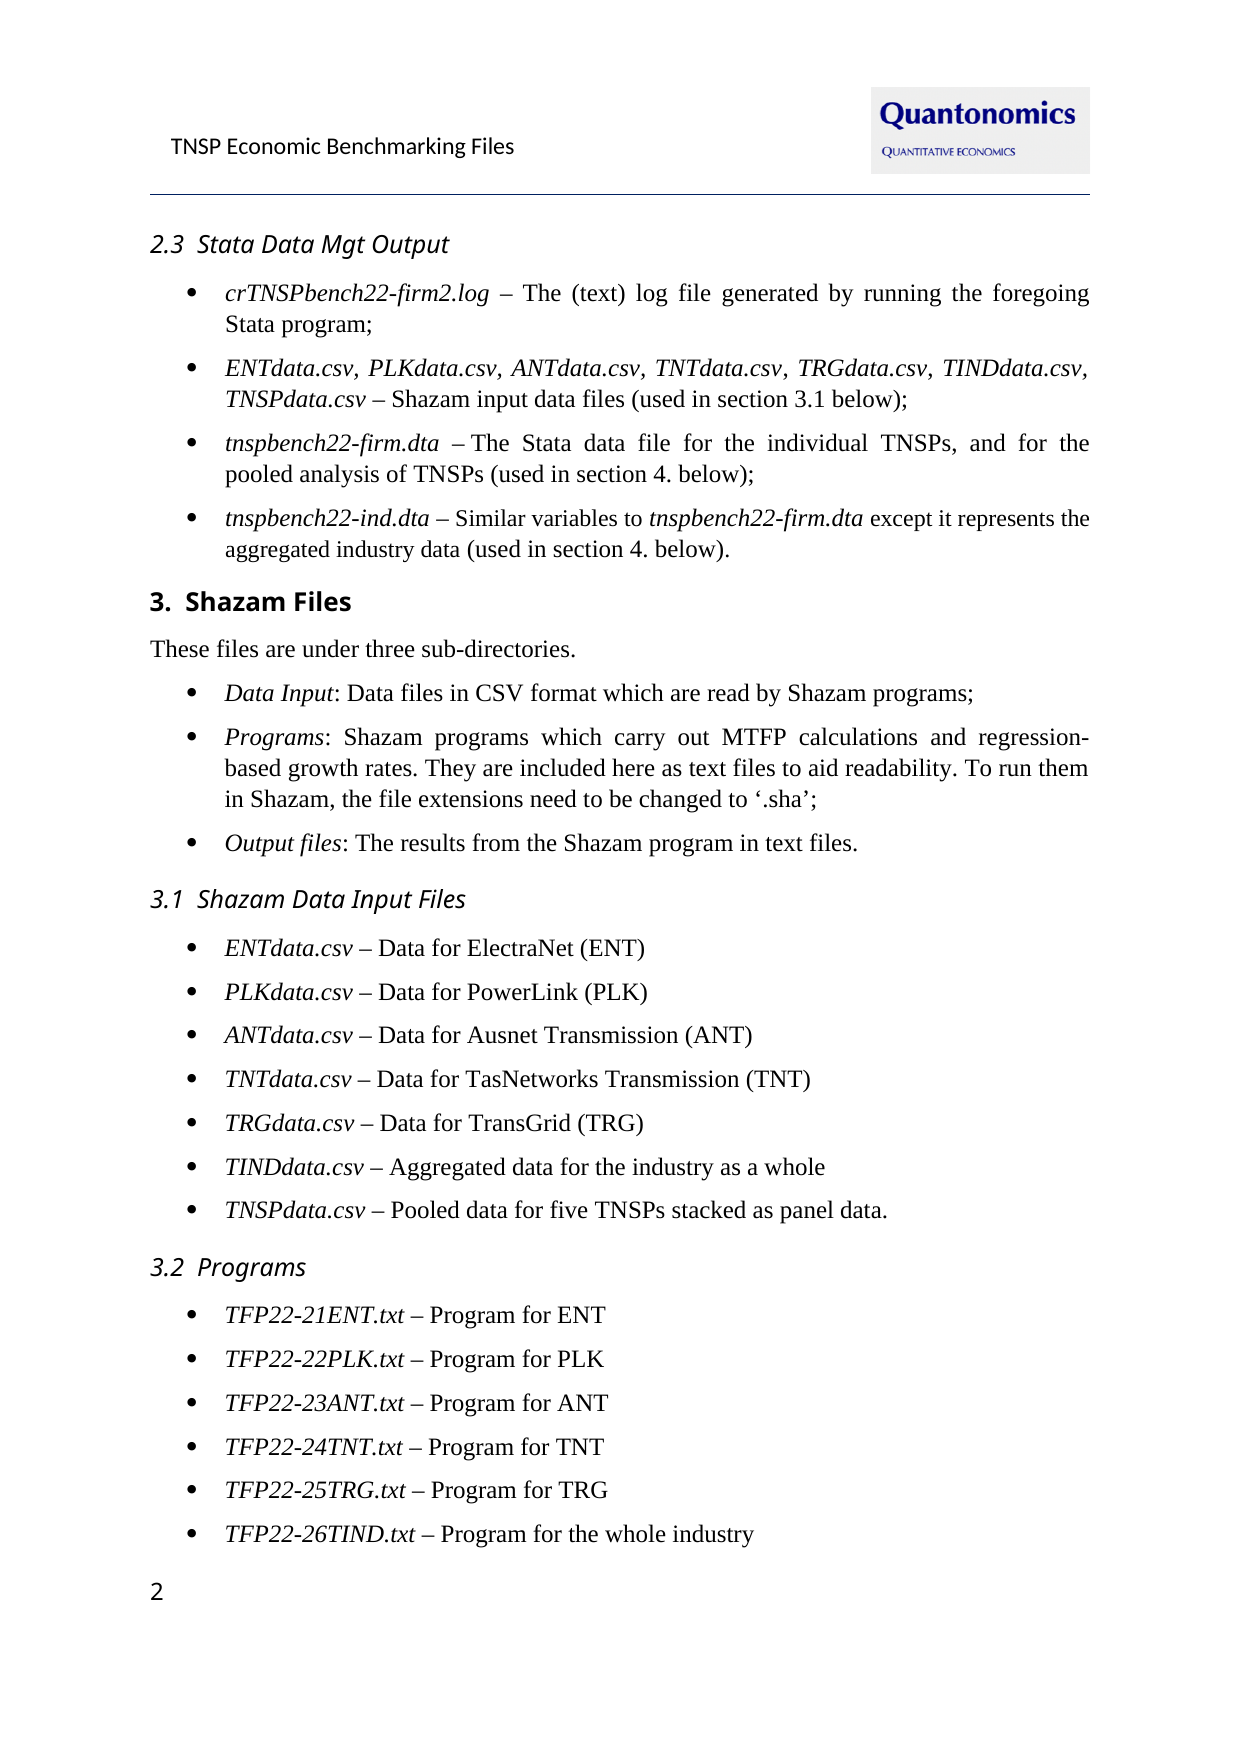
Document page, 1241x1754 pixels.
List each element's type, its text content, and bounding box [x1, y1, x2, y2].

list TNSPdata.csv – Pooled data for five TNSPs stacked as panel data. [187, 1193, 1090, 1224]
subtitle 3. Shazam Files [149, 584, 1090, 619]
list ANTdata.csv – Data for Ausnet Transmission (ANT) [187, 1018, 1090, 1049]
list TFP22-24TNT.txt – Program for TNT [187, 1429, 1090, 1461]
list PLKdata.csv – Data for PowerLink (PLK) [187, 974, 1090, 1006]
list tnspbench22-ind.dta – Similar variables to tnspbench22-firm.dta except it represents the aggregated industry data (used in section 4. below). [187, 501, 1090, 563]
list TNTdata.csv – Data for TasNetworks Transmission (TNT) [187, 1062, 1090, 1093]
subtitle 2.3 Stata Data Mgt Output [150, 227, 1090, 261]
list crTNSPbench22-firm2.log – The (text) log file generated by running the foregoing Stata program; [187, 276, 1090, 338]
list TFP22-25TRG.txt – Program for TRG [187, 1473, 1090, 1504]
list TFP22-22PLK.txt – Program for PLK [187, 1342, 1090, 1373]
list Output files: The results from the Shazam program in text files. [187, 826, 1090, 857]
subtitle 3.1 Shazam Data Input Files [150, 882, 1090, 916]
list tnspbench22-firm.dta – The Stata data file for the individual TNSPs, and for the pooled analysis of TNSPs (used in section 4. below); [187, 426, 1090, 488]
list TFP22-23ANT.txt – Program for ANT [187, 1386, 1090, 1417]
list Data Input: Data files in CSV format which are read by Shazam programs; [187, 676, 1090, 707]
picture [871, 86, 1091, 174]
list ENTdata.csv, PLKdata.csv, ANTdata.csv, TNTdata.csv, TRGdata.csv, TINDdata.csv, TNSPdata.csv – Shazam input data files (used in section 3.1 below); [187, 351, 1090, 413]
list TFP22-26TIND.txt – Program for the whole industry [187, 1517, 1090, 1548]
list ENTdata.csv – Data for ElectraNet (ENT) [187, 931, 1090, 962]
list TINDdata.csv – Aggregated data for the industry as a whole [187, 1149, 1090, 1181]
list TFP22-21ENT.txt – Program for ENT [187, 1298, 1090, 1329]
list Programs: Shazam programs which carry out MTFP calculations and regression-based growth rates. They are included here as text files to aid readability. To run them in Shazam, the file extensions need to be changed to ‘.sha’; [187, 719, 1090, 813]
list TRGdata.csv – Data for TransGrid (TRG) [187, 1106, 1090, 1137]
text These files are under three sub-directories. [150, 632, 1090, 663]
subtitle 3.2 Programs [150, 1249, 1090, 1283]
